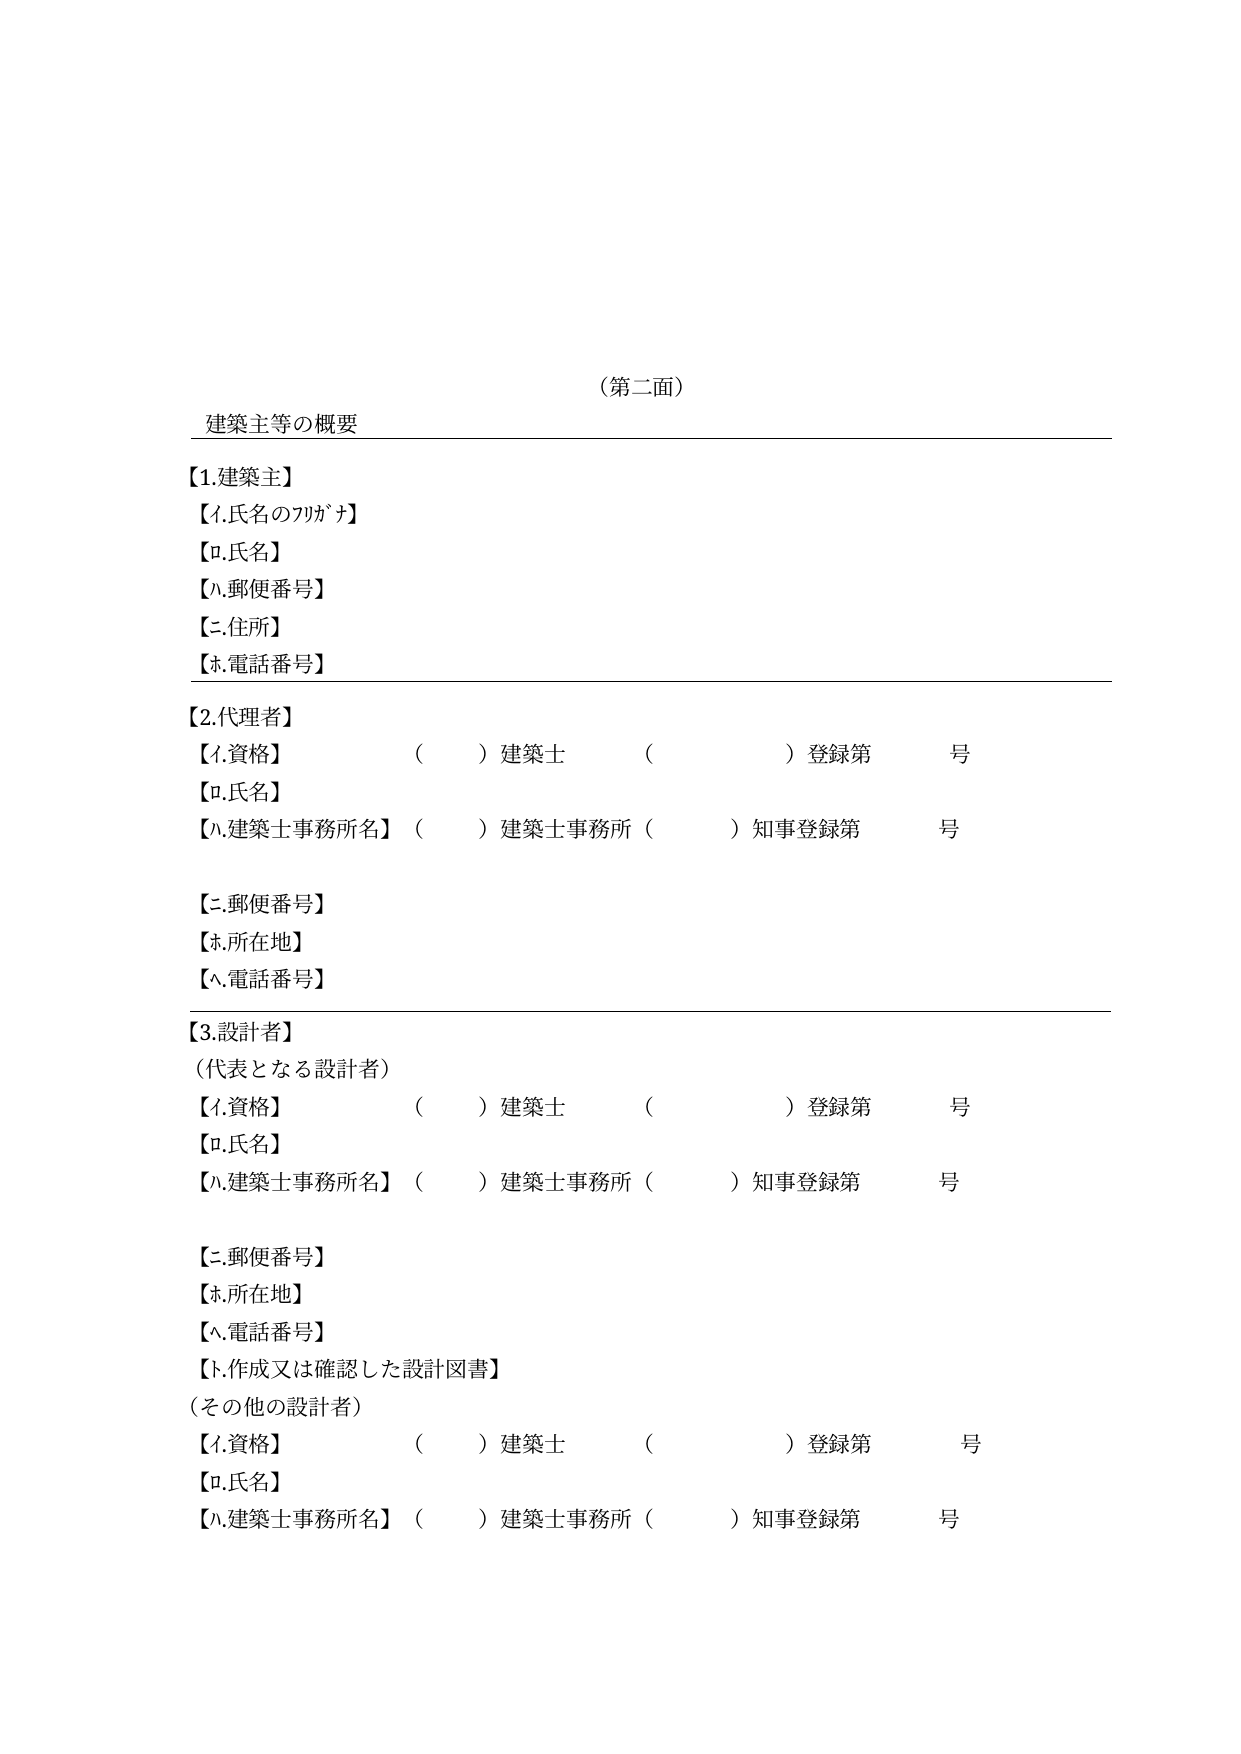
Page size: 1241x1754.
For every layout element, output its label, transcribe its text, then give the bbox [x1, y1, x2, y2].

text 【ｲ.資格】 （ ）建築士 （ ）登録第 号 [177, 734, 1106, 772]
text 【ﾊ.郵便番号】 [177, 569, 1106, 607]
text （代表となる設計者） [177, 1049, 1106, 1087]
text 【3.設計者】 [177, 1012, 1106, 1049]
text 【ﾎ.所在地】 [177, 922, 1106, 959]
text 【ﾆ.郵便番号】 [177, 884, 1106, 922]
text 【ﾊ.建築士事務所名】（ ）建築士事務所（ ）知事登録第 号 [177, 809, 1106, 847]
text 【ｲ.資格】 （ ）建築士 （ ）登録第 号 [177, 1087, 1106, 1124]
text 【ﾛ.氏名】 [177, 532, 1106, 569]
text 【ﾍ.電話番号】 [177, 1312, 1106, 1349]
text （その他の設計者） [177, 1387, 1106, 1424]
text 【1.建築主】 [177, 457, 1106, 494]
text 【ﾛ.氏名】 [177, 1124, 1106, 1162]
text （第二面） [177, 367, 1106, 404]
text 【ﾆ.住所】 [177, 607, 1106, 644]
text 【ﾆ.郵便番号】 [177, 1237, 1106, 1274]
text 【ﾛ.氏名】 [177, 772, 1106, 809]
text 【ﾄ.作成又は確認した設計図書】 [177, 1349, 1106, 1387]
text 建築主等の概要 [177, 404, 1106, 442]
text 【ﾎ.所在地】 [177, 1274, 1106, 1312]
text 【ﾛ.氏名】 [177, 1462, 1106, 1499]
text 【ｲ.資格】 （ ）建築士 （ ）登録第 号 [177, 1424, 1106, 1462]
text 【ﾍ.電話番号】 [177, 959, 1106, 997]
text 【ﾊ.建築士事務所名】（ ）建築士事務所（ ）知事登録第 号 [177, 1499, 1106, 1537]
text 【ﾊ.建築士事務所名】（ ）建築士事務所（ ）知事登録第 号 [177, 1162, 1106, 1199]
text 【ﾎ.電話番号】 [177, 644, 1106, 682]
text 【2.代理者】 [177, 697, 1106, 734]
text 【ｲ.氏名のﾌﾘｶﾞﾅ】 [177, 494, 1106, 532]
